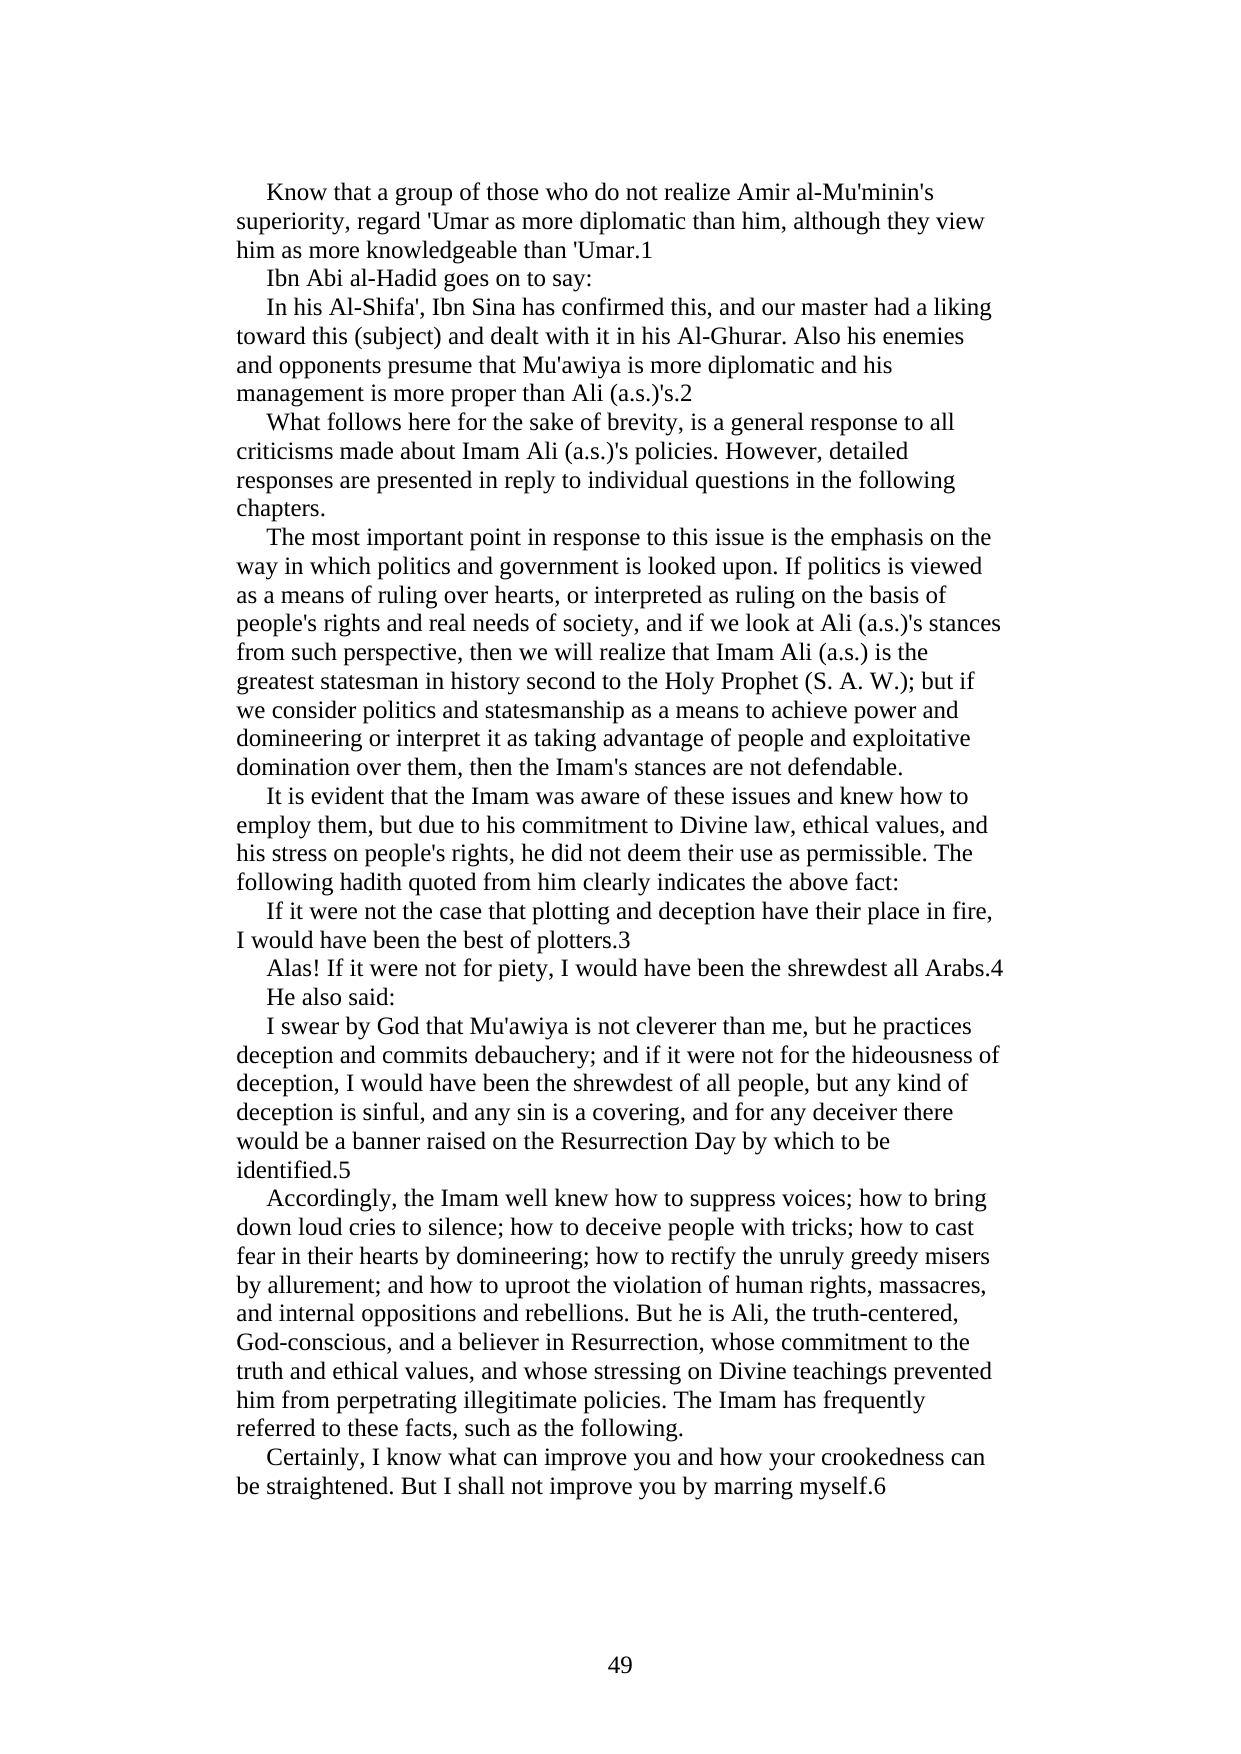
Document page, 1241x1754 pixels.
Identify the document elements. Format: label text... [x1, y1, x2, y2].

text What follows here for the sake of brevity, is a general response to all criticisms made about Imam Ali (a.s.)'s policies. However, detailed responses are presented in reply to individual questions in the following chapters. [236, 407, 1004, 522]
text It is evident that the Imam was aware of these issues and knew how to employ them, but due to his commitment to Divine law, ethical values, and his stress on people's rights, he did not deem their use as permissible. The following hadith quoted from him clearly indicates the above fact: [236, 781, 1004, 896]
text Ibn Abi al-Hadid goes on to say: [236, 263, 1004, 292]
text Accordingly, the Imam well knew how to suppress voices; how to bring down loud cries to silence; how to deceive people with tricks; how to cast fear in their hearts by domineering; how to rectify the unruly greedy misers by allurement; and how to uproot the violation of human rights, massacres, and internal oppositions and rebellions. But he is Ali, the truth-centered, God-conscious, and a believer in Resurrection, whose commitment to the truth and ethical values, and whose stressing on Divine teachings prevented him from perpetrating illegitimate policies. The Imam has frequently referred to these facts, such as the following. [236, 1183, 1004, 1442]
text The most important point in response to this issue is the emphasis on the way in which politics and government is looked upon. If politics is viewed as a means of ruling over hearts, or interpreted as ruling on the basis of people's rights and real needs of society, and if we look at Ali (a.s.)'s stances from such perspective, then we will realize that Imam Ali (a.s.) is the greatest statesman in history second to the Holy Prophet (S. A. W.); but if we consider politics and statesmanship as a means to achieve power and domineering or interpret it as taking advantage of people and exploitative domination over them, then the Imam's stances are not defendable. [236, 522, 1004, 781]
text Certainly, I know what can improve you and how your crookedness can be straightened. But I shall not improve you by marring myself.6 [236, 1442, 1004, 1500]
text Know that a group of those who do not realize Amir al-Mu'minin's superiority, regard 'Umar as more diplomatic than him, although they view him as more knowledgeable than 'Umar.1 [236, 177, 1004, 263]
text He also said: [236, 982, 1004, 1011]
text In his Al-Shifa', Ibn Sina has confirmed this, and our master had a liking toward this (subject) and dealt with it in his Al-Ghurar. Also his enemies and opponents presume that Mu'awiya is more diplomatic and his management is more proper than Ali (a.s.)'s.2 [236, 292, 1004, 407]
text Alas! If it were not for piety, I would have been the shrewdest all Arabs.4 [236, 953, 1004, 982]
text If it were not the case that plotting and deception have their place in fire, I would have been the best of plotters.3 [236, 896, 1004, 953]
text I swear by God that Mu'awiya is not cleverer than me, but he practices deception and commits debauchery; and if it were not for the hideousness of deception, I would have been the shrewdest of all people, but any kind of deception is sinful, and any sin is a covering, and for any deceiver there would be a banner raised on the Resurrection Day by which to be identified.5 [236, 1011, 1004, 1183]
